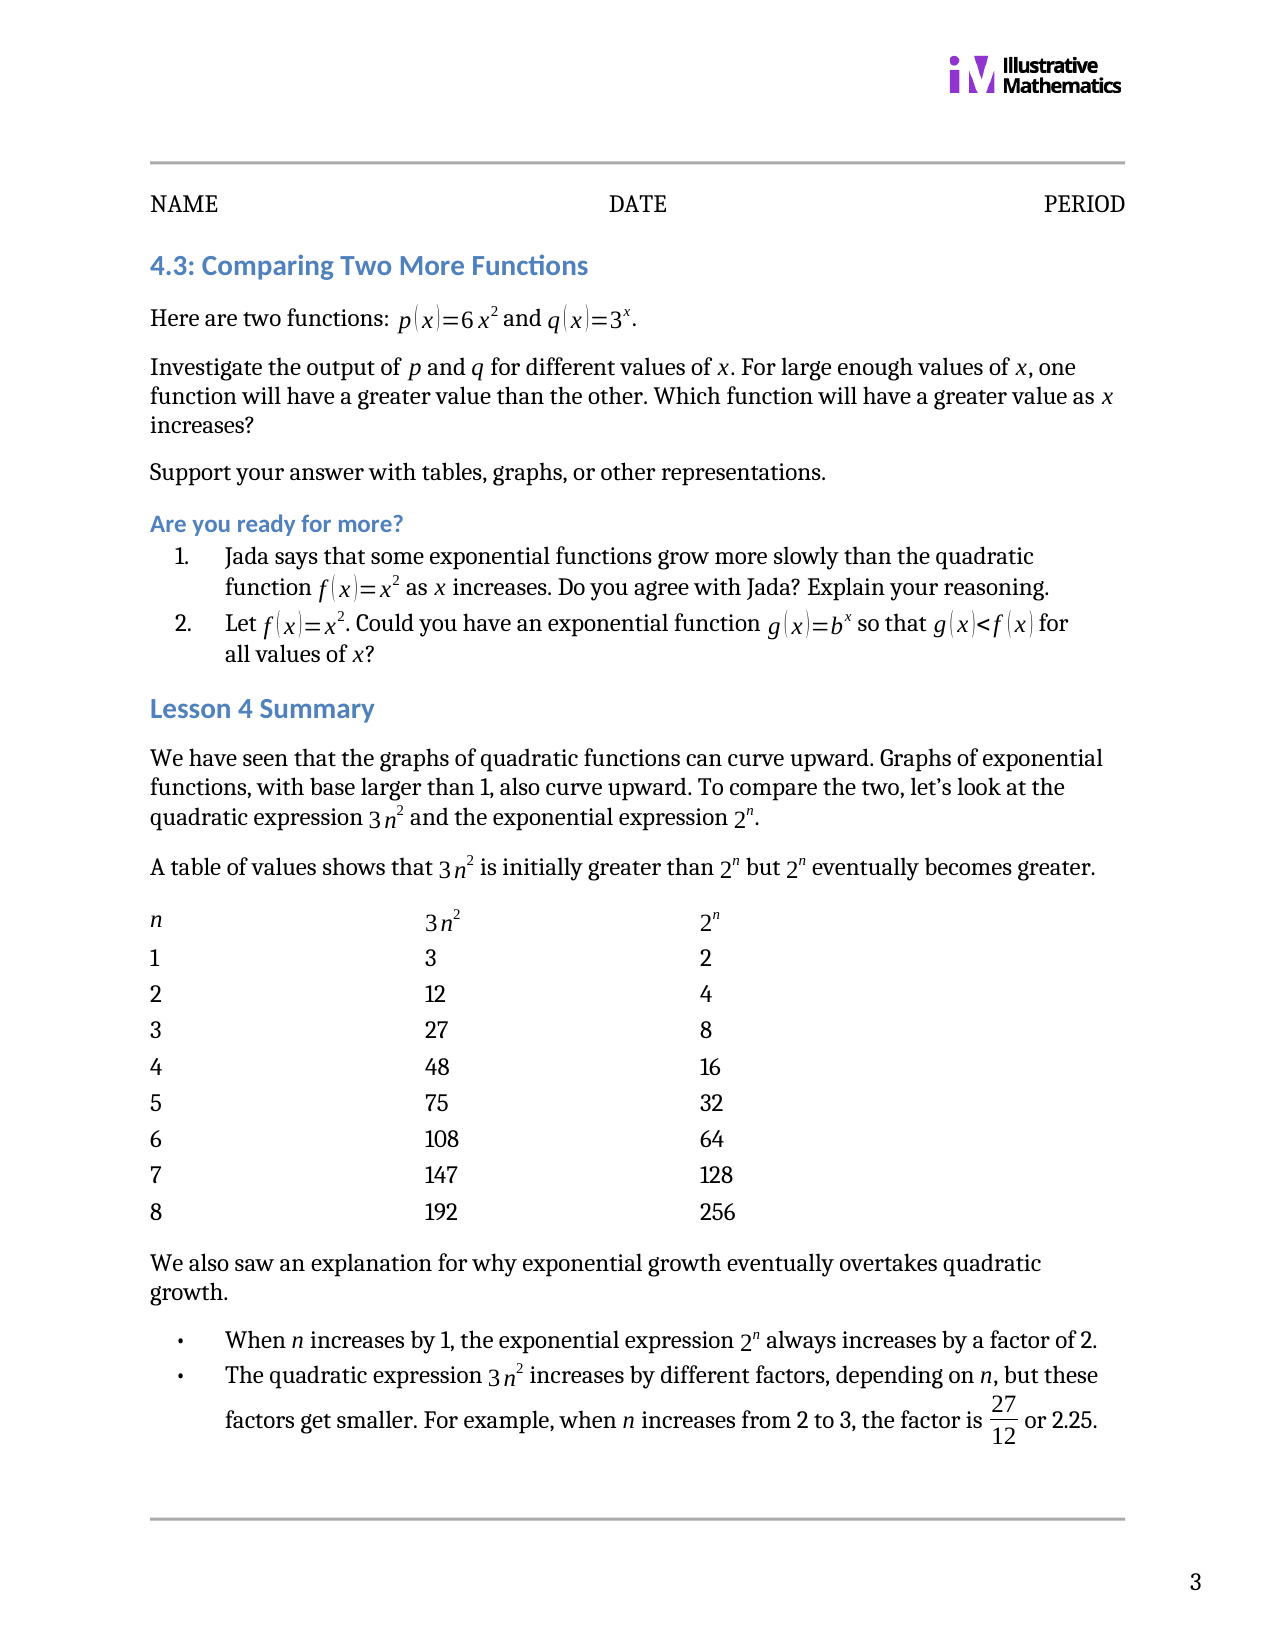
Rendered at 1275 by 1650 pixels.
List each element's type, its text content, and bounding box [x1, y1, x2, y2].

list Let . Could you have an exponential function so that for all values of ? [175, 607, 1125, 669]
table_cell 2 [689, 940, 964, 976]
list Jada says that some exponential functions grow more slowly than the quadratic function as increases. Do you agree with Jada? Explain your reasoning. [175, 542, 1125, 604]
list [175, 1360, 1125, 1450]
picture [949, 55, 1121, 93]
table_cell 1 [139, 940, 414, 976]
table_cell 128 [689, 1158, 964, 1194]
table_cell 147 [414, 1158, 689, 1194]
table_cell 8 [139, 1194, 414, 1230]
table_cell 75 [414, 1085, 689, 1121]
table_cell 192 [414, 1194, 689, 1230]
table_cell 64 [689, 1121, 964, 1157]
table_cell 2 [139, 976, 414, 1012]
table_cell 4 [689, 976, 964, 1012]
text Support your answer with tables, graphs, or other representations. [150, 458, 1125, 487]
table_cell 4 [139, 1049, 414, 1085]
table_cell 8 [689, 1013, 964, 1049]
table_header [414, 901, 689, 940]
text Here are two functions: and . [150, 302, 1125, 334]
text We have seen that the graphs of quadratic functions can curve upward. Graphs of exponential functions, with base larger than 1, also curve upward. To compare the two, let’s look at the quadratic expression and the exponential expression . [150, 744, 1125, 833]
subtitle Are you ready for more? [150, 508, 1125, 538]
table_cell 16 [689, 1049, 964, 1085]
table_header [689, 901, 964, 940]
subtitle 4.3: Comparing Two More Functions [150, 247, 1125, 283]
table_cell 5 [139, 1085, 414, 1121]
table_cell 32 [689, 1085, 964, 1121]
table_cell 12 [414, 976, 689, 1012]
table_cell 3 [414, 940, 689, 976]
text We also saw an explanation for why exponential growth eventually overtakes quadratic growth. [150, 1249, 1125, 1306]
table_header [139, 901, 414, 940]
table_cell 48 [414, 1049, 689, 1085]
table_cell 108 [414, 1121, 689, 1157]
table_cell 27 [414, 1013, 689, 1049]
table_cell 7 [139, 1158, 414, 1194]
list When increases by 1, the exponential expression always increases by a factor of 2. [175, 1325, 1125, 1356]
subtitle Lesson 4 Summary [150, 690, 1125, 725]
text A table of values shows that is initially greater than but eventually becomes greater. [150, 851, 1125, 883]
text Investigate the output of and for different values of . For large enough values of , one function will have a greater value than the other. Which function will have a greater value as increases? [150, 353, 1125, 439]
table_cell 256 [689, 1194, 964, 1230]
table_cell 3 [139, 1013, 414, 1049]
table_cell 6 [139, 1121, 414, 1157]
